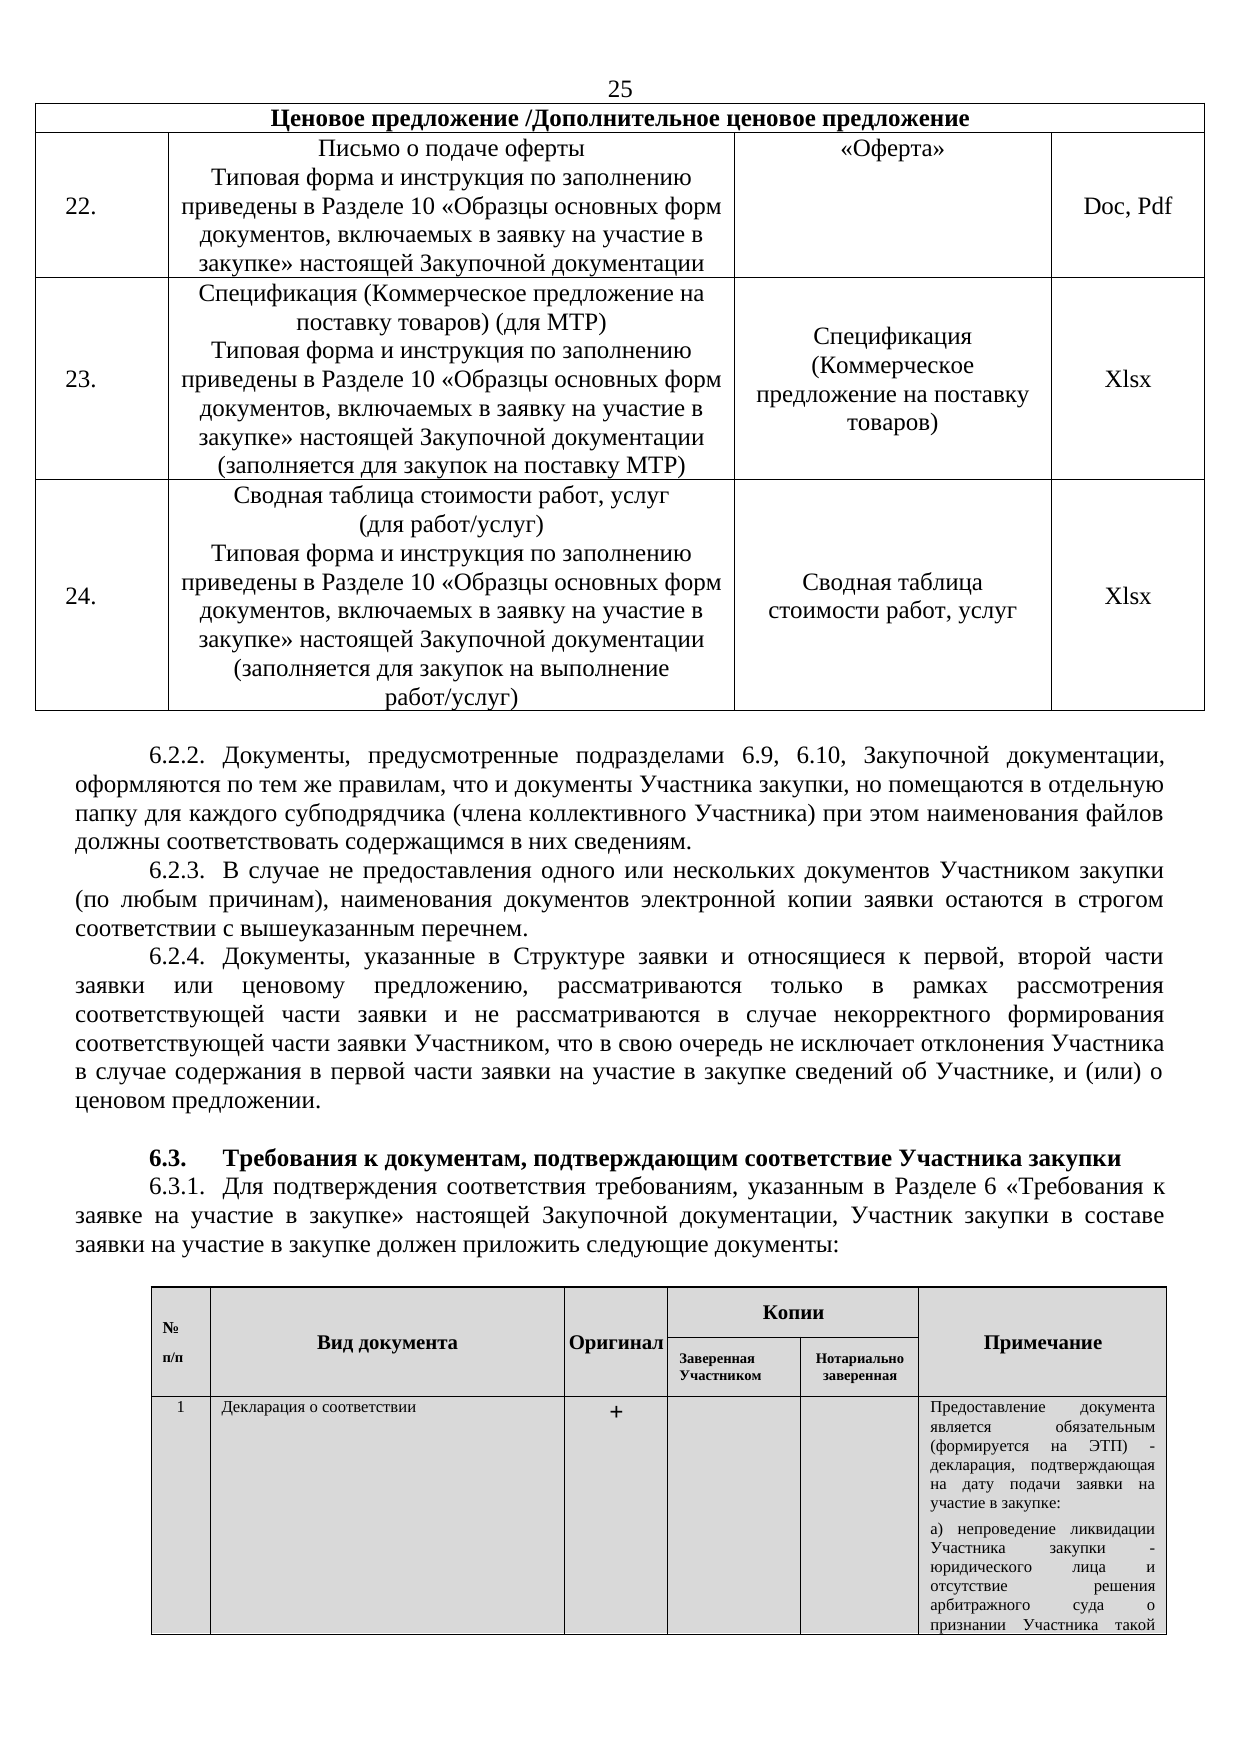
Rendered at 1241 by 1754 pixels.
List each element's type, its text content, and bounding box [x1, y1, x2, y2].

table_cell Заверенная Участником [668, 1338, 800, 1396]
table_header Копии [668, 1288, 918, 1337]
table_cell Сводная таблица стоимости работ, услуг (для работ/услуг) Типовая форма и инструкция по заполнению приведены в Разделе 10 «Образцы основных форм документов, включаемых в заявку на участие в закупке» настоящей Закупочной документации (заполняется для закупок на выполнение работ/услуг) [169, 480, 734, 710]
table_cell Сводная таблица стоимости работ, услуг [735, 480, 1051, 710]
table_header Оригинал [565, 1288, 667, 1396]
table_header № п/п [152, 1288, 210, 1396]
table_cell [801, 1397, 918, 1633]
list Для подтверждения соответствия требованиям, указанным в Разделе 6 «Требования к заявке на участие в закупке» настоящей Закупочной документации, Участник закупки в составе заявки на участие в закупке должен приложить следующие документы: [75, 1171, 1165, 1258]
table_cell + [565, 1397, 667, 1633]
table_cell 1 [152, 1397, 210, 1633]
table_cell [668, 1397, 800, 1633]
table_cell Спецификация (Коммерческое предложение на поставку товаров) (для МТР) Типовая форма и инструкция по заполнению приведены в Разделе 10 «Образцы основных форм документов, включаемых в заявку на участие в закупке» настоящей Закупочной документации (заполняется для закупок на поставку МТР) [169, 278, 734, 479]
table_cell [36, 480, 168, 710]
list Требования к документам, подтверждающим соответствие Участника закупки [75, 1143, 1165, 1171]
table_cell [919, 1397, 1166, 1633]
table_cell Письмо о подаче оферты Типовая форма и инструкция по заполнению приведены в Разделе 10 «Образцы основных форм документов, включаемых в заявку на участие в закупке» настоящей Закупочной документации [169, 133, 734, 277]
table_cell Спецификация (Коммерческое предложение на поставку товаров) [735, 278, 1051, 479]
table_cell Ценовое предложение /Дополнительное ценовое предложение [36, 104, 1204, 132]
table_cell Xlsx [1052, 480, 1204, 710]
table_cell Декларация о соответствии [211, 1397, 564, 1633]
table_header Примечание [919, 1288, 1166, 1396]
table_cell «Оферта» [735, 133, 1051, 277]
table_cell Xlsx [1052, 278, 1204, 479]
table_cell [36, 278, 168, 479]
table_cell Нотариально заверенная [801, 1338, 918, 1396]
table_cell Doc, Pdf [1052, 133, 1204, 277]
list Документы, предусмотренные подразделами 6.9, 6.10, Закупочной документации, оформляются по тем же правилам, что и документы Участника закупки, но помещаются в отдельную папку для каждого субподрядчика (члена коллективного Участника) при этом наименования файлов должны соответствовать содержащимся в них сведениям. [75, 740, 1165, 855]
list Документы, указанные в Структуре заявки и относящиеся к первой, второй части заявки или ценовому предложению, рассматриваются только в рамках рассмотрения соответствующей части заявки и не рассматриваются в случае некорректного формирования соответствующей части заявки Участником, что в свою очередь не исключает отклонения Участника в случае содержания в первой части заявки на участие в закупке сведений об Участнике, и (или) о ценовом предложении. [75, 941, 1165, 1114]
table_cell [36, 133, 168, 277]
list В случае не предоставления одного или нескольких документов Участником закупки (по любым причинам), наименования документов электронной копии заявки остаются в строгом соответствии с вышеуказанным перечнем. [75, 855, 1165, 941]
table_header Вид документа [211, 1288, 564, 1396]
